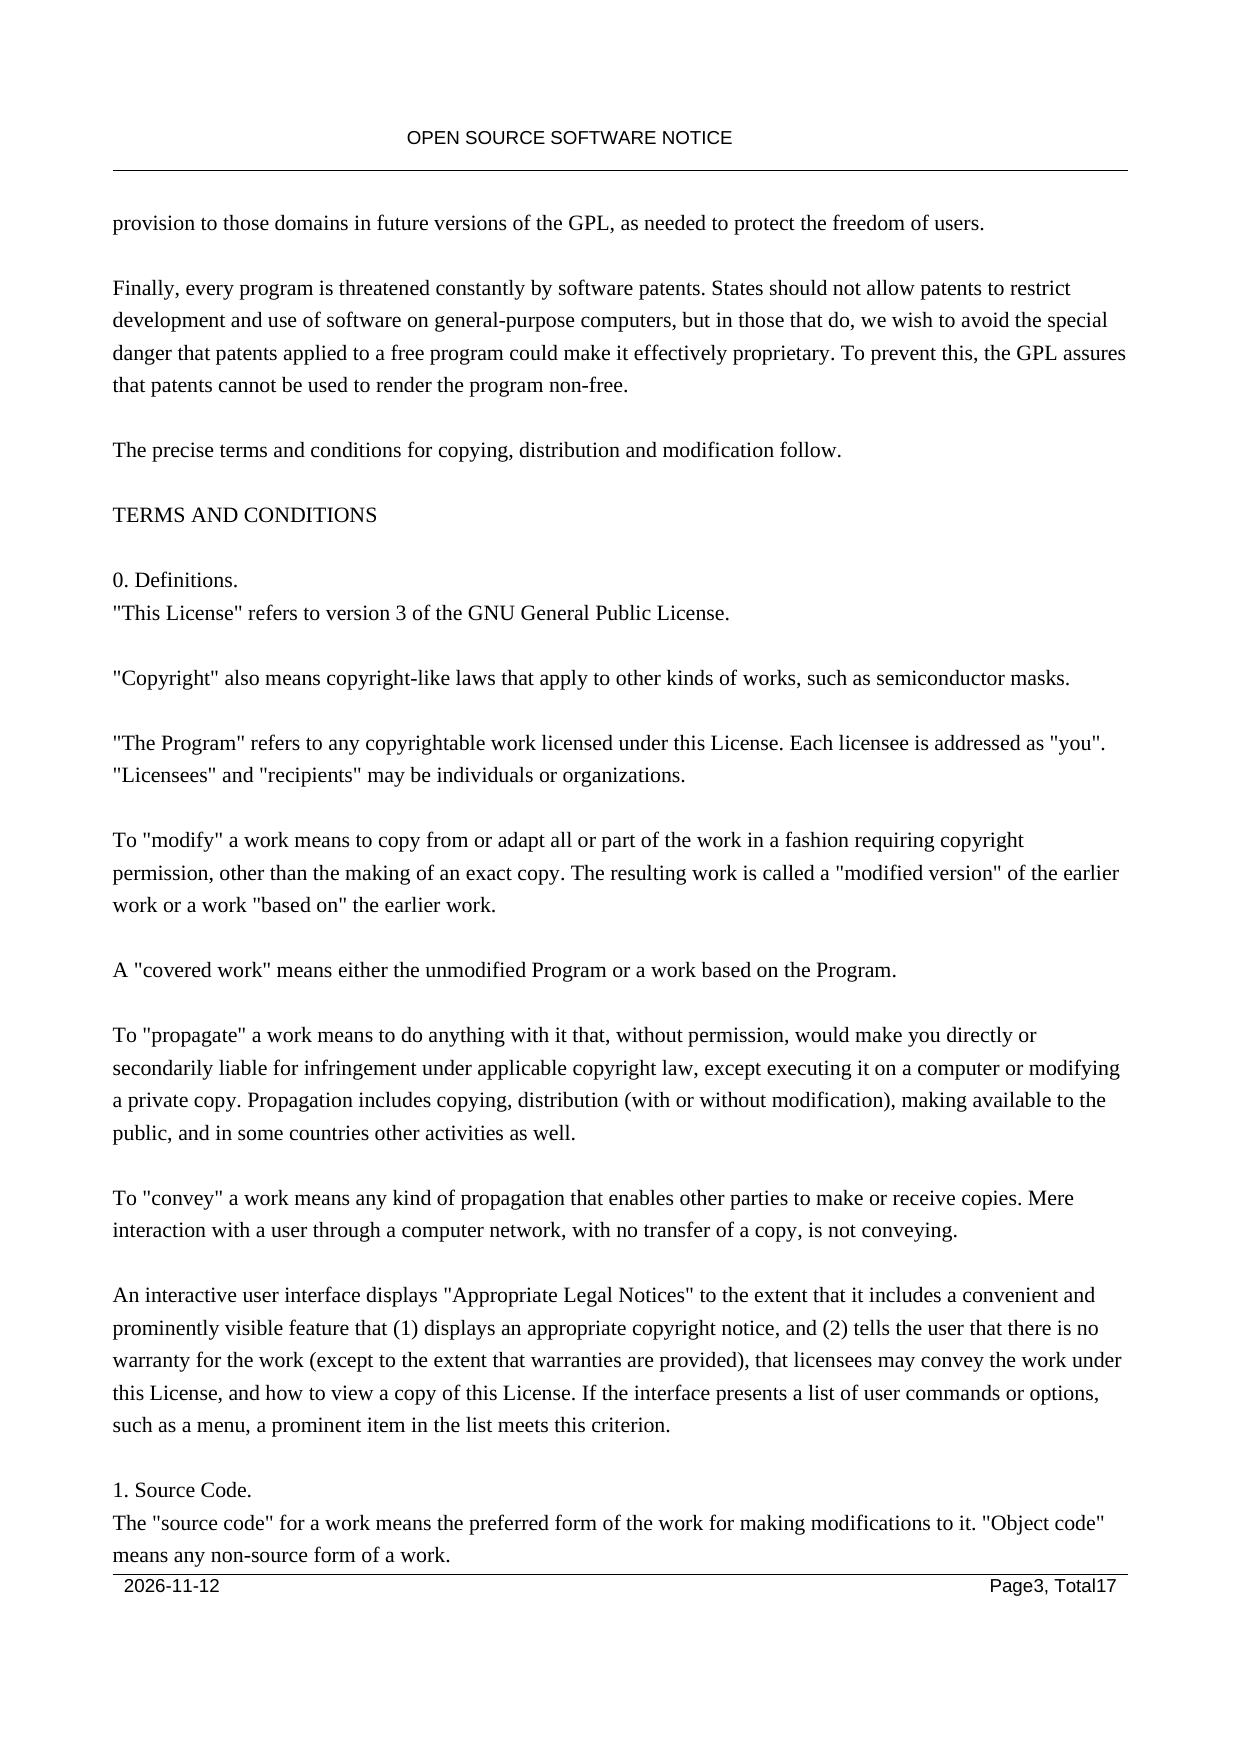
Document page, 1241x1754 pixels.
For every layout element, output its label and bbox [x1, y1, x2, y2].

text [112, 206, 1128, 1571]
